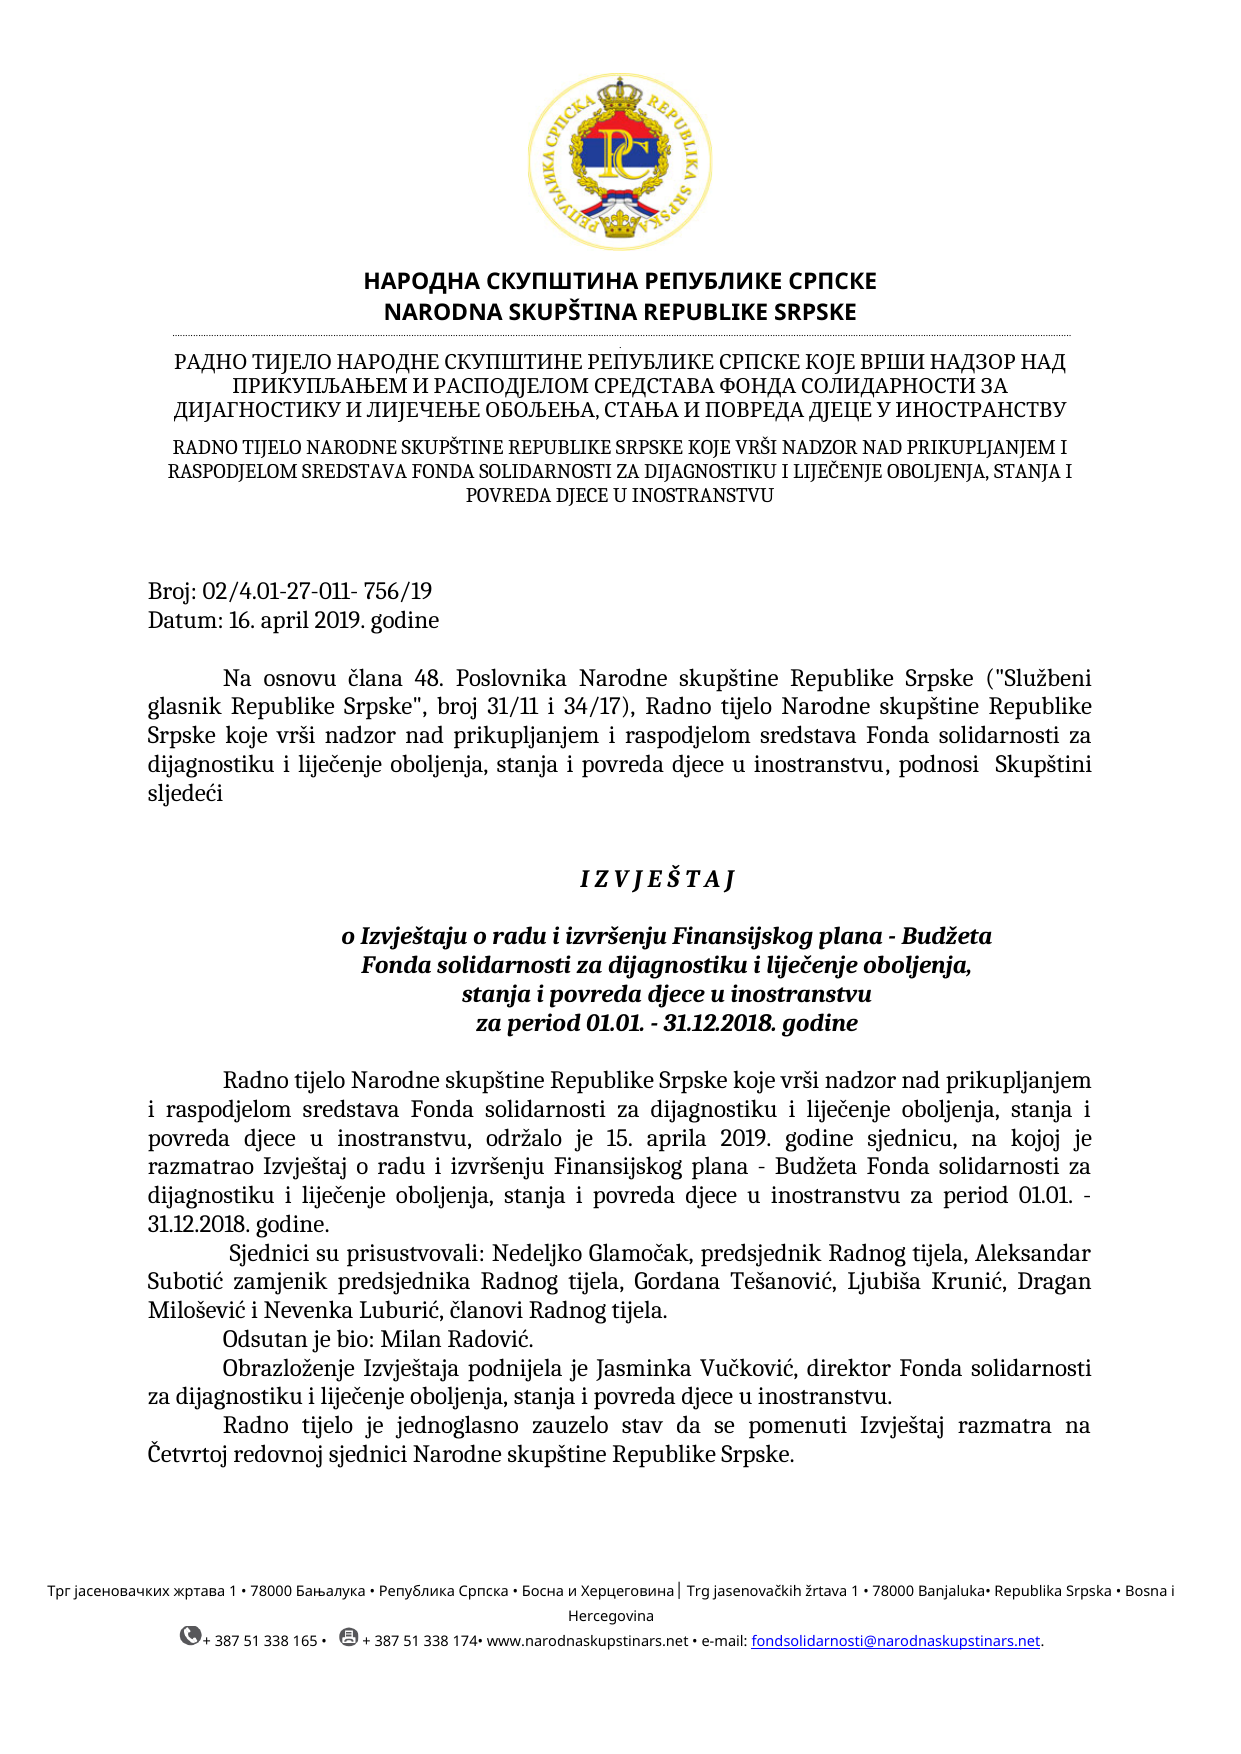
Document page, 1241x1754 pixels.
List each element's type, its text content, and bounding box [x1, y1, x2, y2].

text Fonda solidarnosti za dijagnostiku i liječenje oboljenja, [241, 951, 1093, 980]
text Na osnovu člana 48. Poslovnika Narodne skupštine Republike Srpske ("Službeni glasnik Republike Srpske", broj 31/11 i 34/17), Radno tijelo Narodne skupštine Republike Srpske koje vrši nadzor nad prikupljanjem i raspodjelom sredstava Fonda solidarnosti za dijagnostiku i liječenje oboljenja, stanja i povreda djece u inostranstvu, podnosi Skupštini sljedeći [148, 663, 1093, 807]
text Datum: 16. april 2019. godine [148, 606, 1093, 635]
text za period 01.01. - 31.12.2018. godine [241, 1008, 1093, 1037]
text Radno tijelo je jednoglasno zauzelo stav da se pomenuti Izvještaj razmatra na Četvrtoj redovnoj sjednici Narodne skupštine Republike Srpske. [148, 1411, 1093, 1468]
text Sjednici su prisustvovali: Nedeljko Glamočak, predsjednik Radnog tijela, Aleksandar Subotić zamjenik predsjednika Radnog tijela, Gordana Tešanović, Ljubiša Krunić, Dragan Milošević i Nevenka Luburić, članovi Radnog tijela. [148, 1238, 1093, 1325]
text stanja i povreda djece u inostranstvu [241, 980, 1093, 1008]
text I Z V J E Š T A J [148, 865, 1093, 893]
text o Izvještaju o radu i izvršenju Finansijskog plana - Budžeta [241, 922, 1093, 951]
text Odsutan je bio: Milan Radović. [148, 1325, 1093, 1353]
text Broj: 02/4.01-27-011- 756/19 [148, 577, 1093, 606]
text Obrazloženje Izvještaja podnijela je Jasminka Vučković, direktor Fonda solidarnosti za dijagnostiku i liječenje oboljenja, stanja i povreda djece u inostranstvu. [148, 1353, 1093, 1411]
text Radno tijelo Narodne skupštine Republike Srpske koje vrši nadzor nad prikupljanjem i raspodjelom sredstava Fonda solidarnosti za dijagnostiku i liječenje oboljenja, stanja i povreda djece u inostranstvu, održalo je 15. aprila 2019. godine sjednicu, na kojoj je razmatrao Izvještaj o radu i izvršenju Finansijskog plana - Budžeta Fonda solidarnosti za dijagnostiku i liječenje oboljenja, stanja i povreda djece u inostranstvu za period 01.01. - 31.12.2018. godine. [148, 1066, 1093, 1238]
